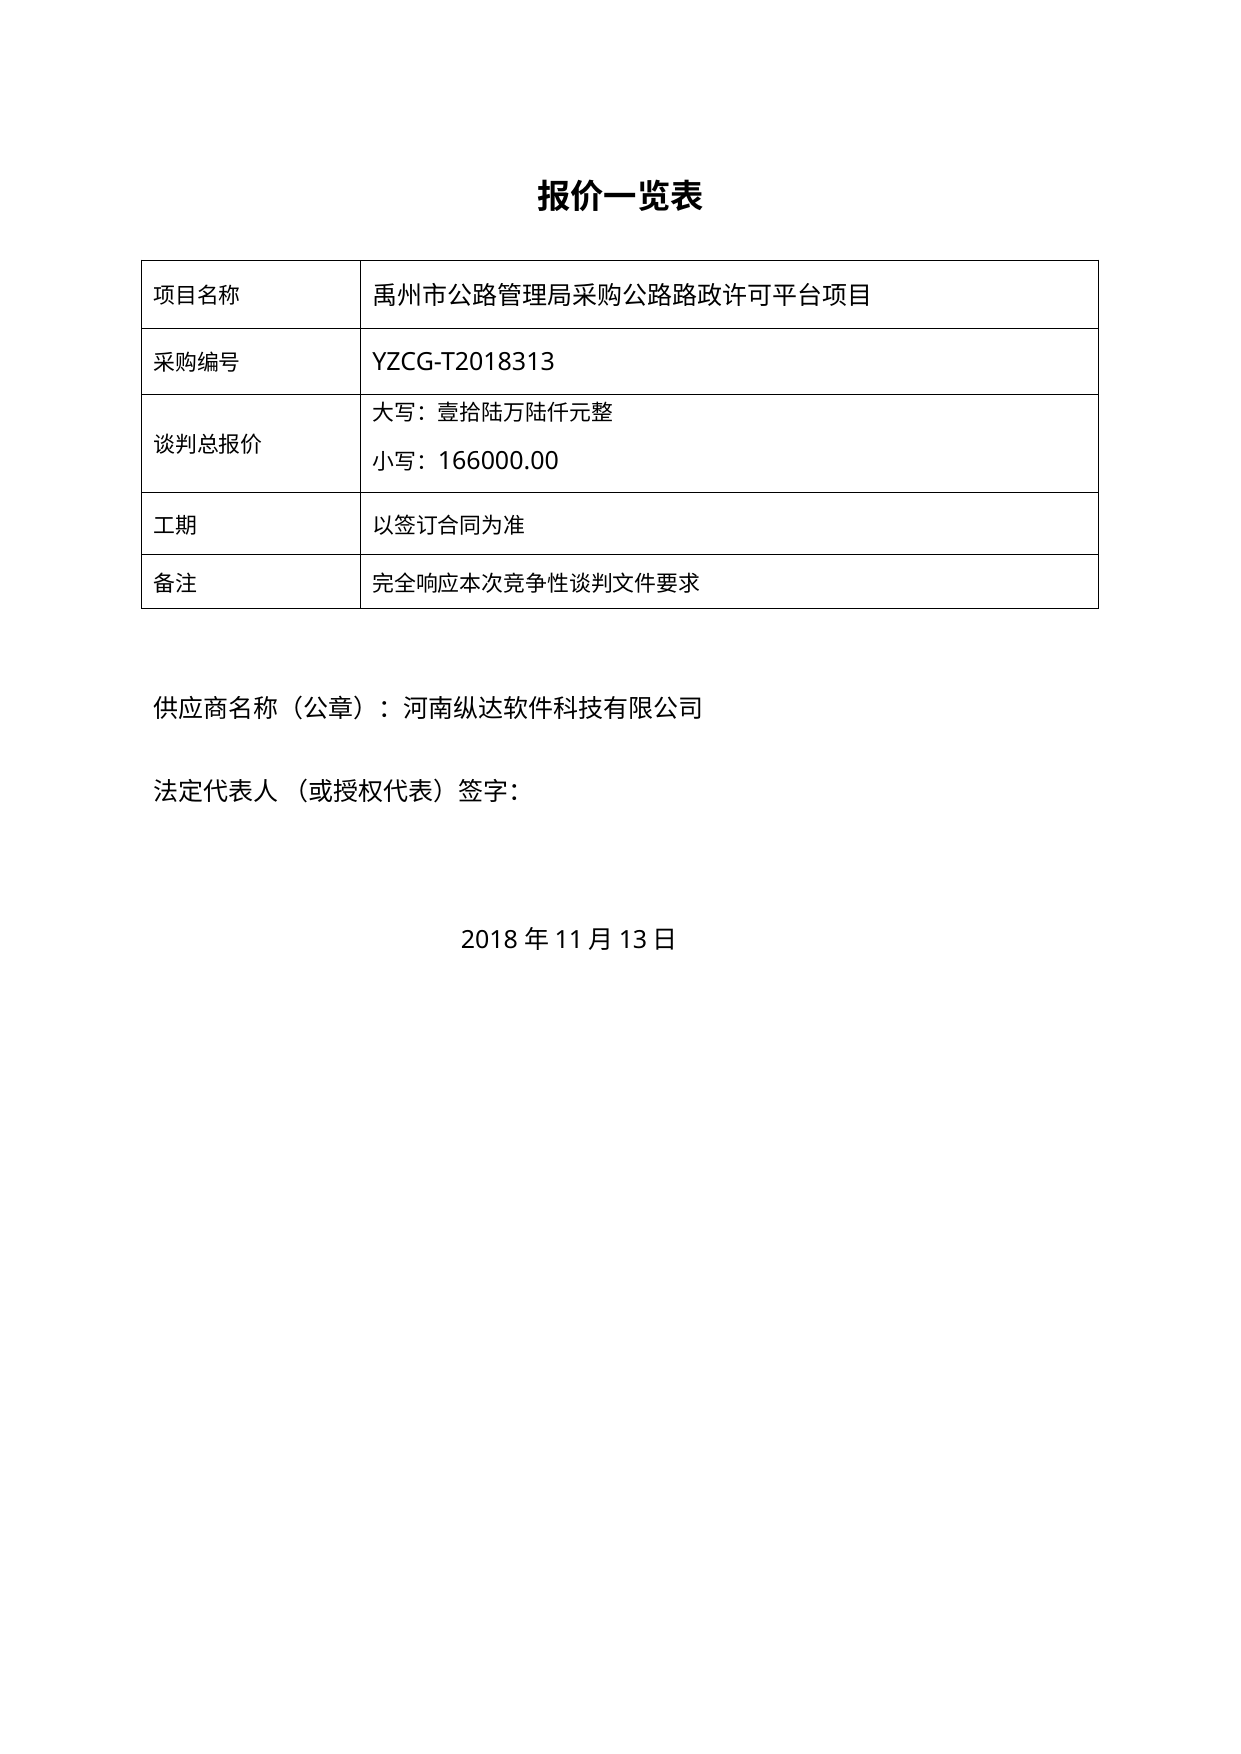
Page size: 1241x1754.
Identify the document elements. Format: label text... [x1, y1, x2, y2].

table_cell YZCG-T2018313 [361, 329, 1098, 393]
table_cell 采购编号 [142, 329, 360, 393]
table_header 项目名称 [142, 261, 360, 327]
text 2018 年11月 13日 [153, 905, 1087, 970]
table_header 禹州市公路管理局采购公路路政许可平台项目 [361, 261, 1098, 327]
table_cell 谈判总报价 [142, 395, 360, 492]
text 供应商名称（公章）：河南纵达软件科技有限公司 [153, 674, 1087, 739]
table_cell 工期 [142, 493, 360, 554]
table_cell 完全响应本次竞争性谈判文件要求 [361, 555, 1098, 608]
text 法定代表人 （或授权代表）签字： [153, 757, 1087, 822]
table_cell 备注 [142, 555, 360, 608]
text 报价一览表 [153, 162, 1087, 227]
table_cell 以签订合同为准 [361, 493, 1098, 554]
table_cell 大写：壹拾陆万陆仟元整 小写：166000.00 [361, 395, 1098, 492]
